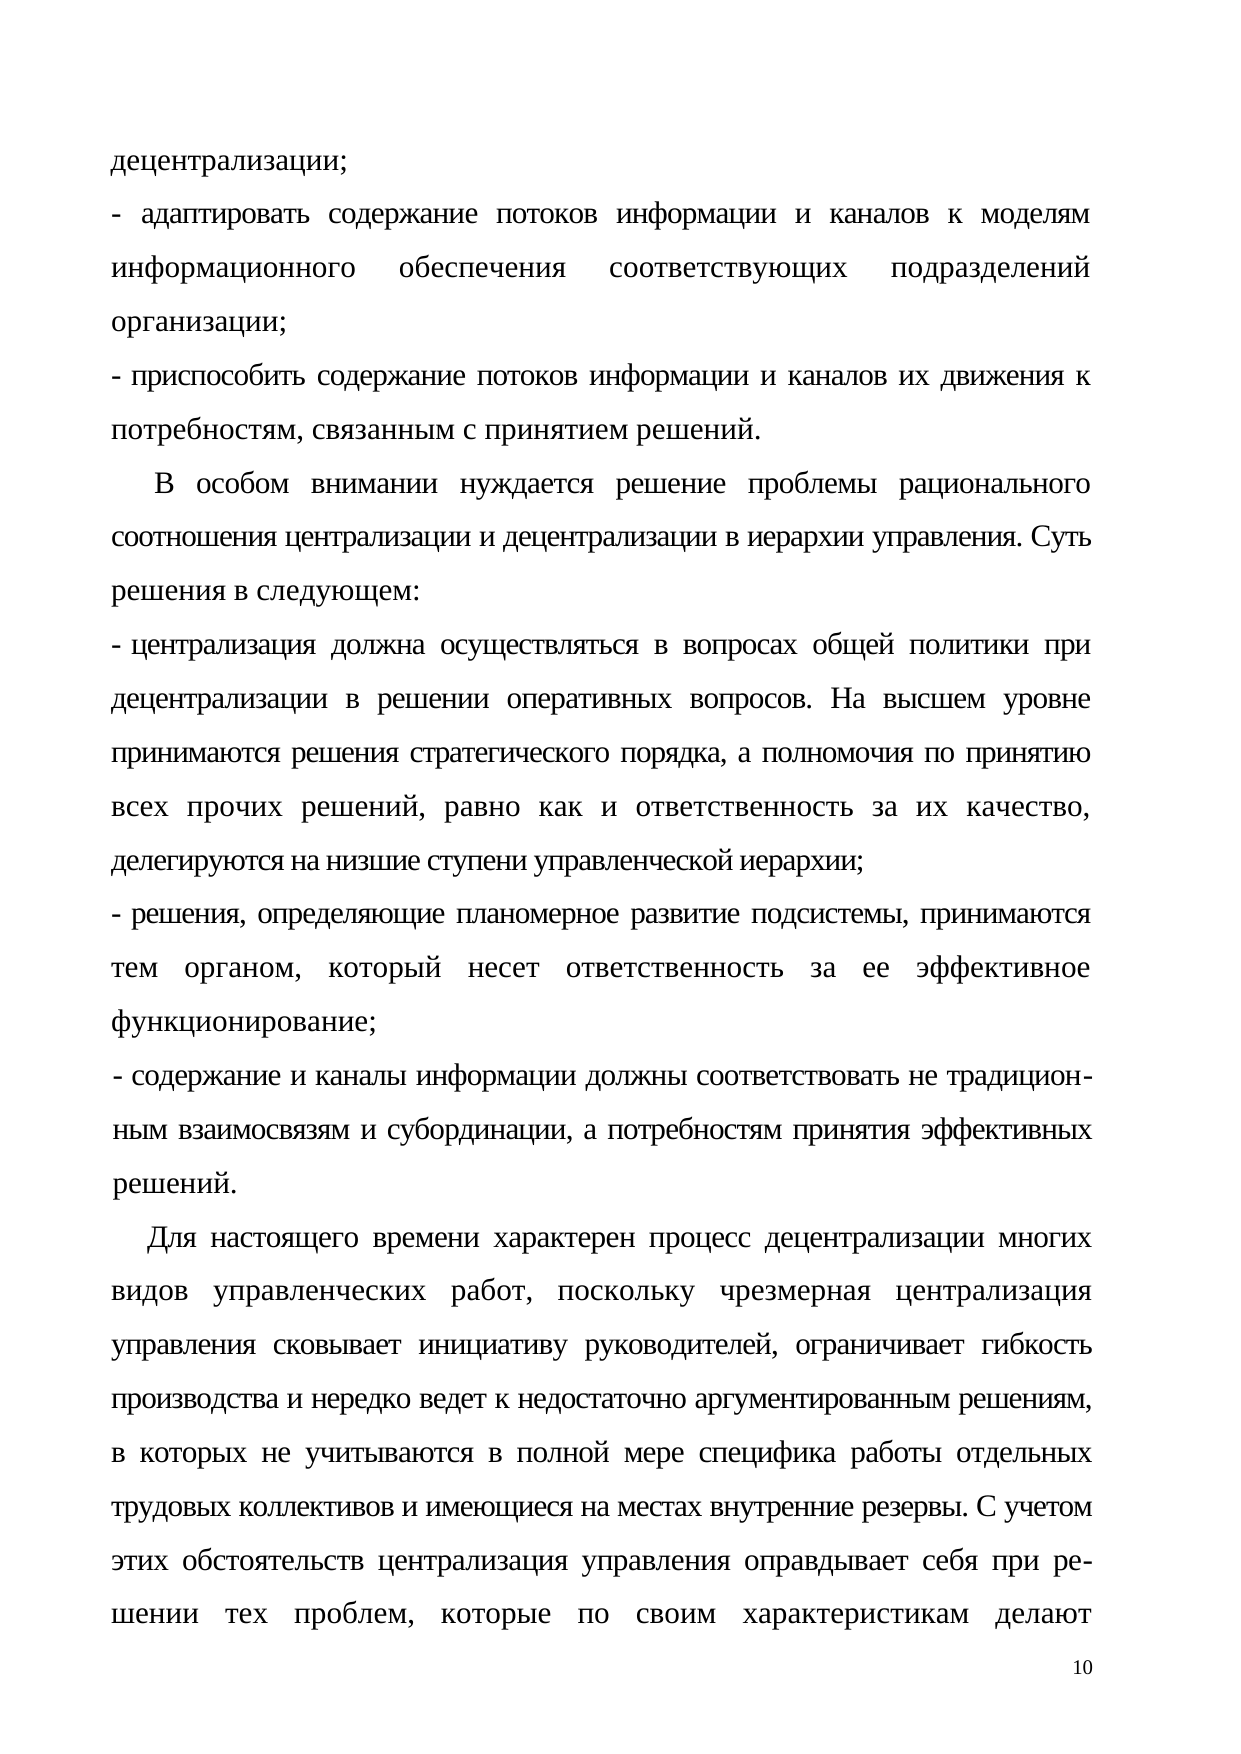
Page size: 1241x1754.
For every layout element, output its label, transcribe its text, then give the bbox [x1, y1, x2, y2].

text - адаптировать содержание потоков информации и каналов к моделям информационного обеспечения соответствующих подразделений организации; [111, 194, 1091, 338]
text - содержание и каналы информации должны соответствовать не традиционным взаимосвязям и субординации, а потребностям принятия эффективных решений. [112, 1056, 1093, 1200]
text - приспособить содержание потоков информации и каналов их движения к потребностям, связанным с принятием решений. [111, 356, 1091, 446]
list решения, определяющие планомерное развитие подсистемы, принимаются тем органом, который несет ответственность за ее эффективное функционирование; [111, 895, 1091, 1038]
list централизация должна осуществляться в вопросах общей политики при децентрализации в решении оперативных вопросов. На высшем уровне принимаются решения стратегического порядка, а полномочия по принятию всех прочих решений, равно как и ответственность за их качество, делегируются на низшие ступени управленческой иерархии; [111, 625, 1092, 877]
text В особом внимании нуждается решение проблемы рационального соотношения централизации и децентрализации в иерархии управления. Суть решения в следующем: [111, 464, 1091, 607]
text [111, 1218, 1093, 1631]
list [110, 141, 1090, 177]
